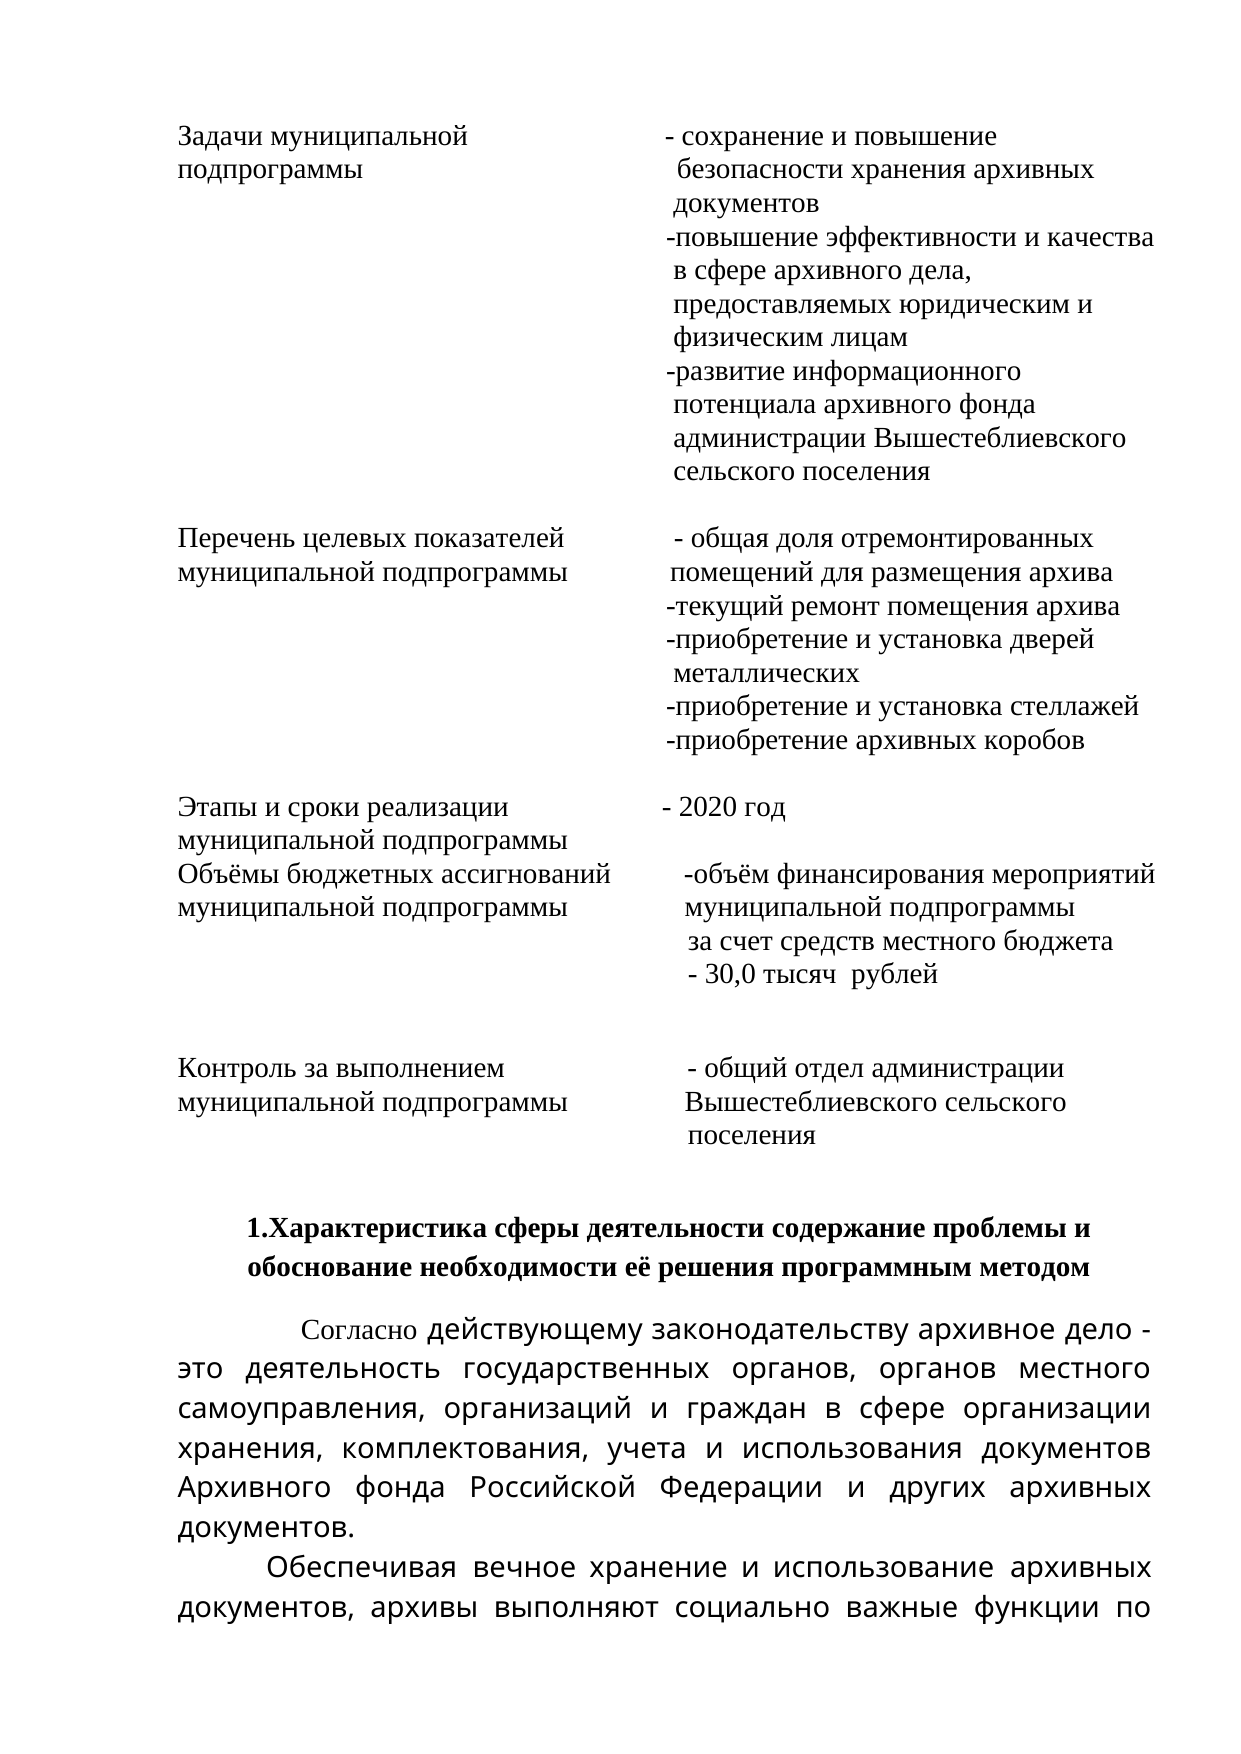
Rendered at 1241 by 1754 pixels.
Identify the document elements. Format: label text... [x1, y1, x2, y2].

text в сфере архивного дела, [177, 252, 1160, 286]
text -повышение эффективности и качества [177, 219, 1160, 252]
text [177, 1546, 1152, 1626]
text Согласно действующему законодательству архивное дело - это деятельность государственных органов, органов местного самоуправления, организаций и граждан в сфере организации хранения, комплектования, учета и использования документов Архивного фонда Российской Федерации и других архивных документов. [177, 1308, 1152, 1546]
text физическим лицам [177, 319, 1160, 353]
text Контроль за выполнением - общий отдел администрации [177, 1050, 1160, 1084]
text -приобретение и установка стеллажей [177, 688, 1160, 722]
text подпрограммы безопасности хранения архивных [177, 152, 1160, 185]
text поселения [177, 1117, 1160, 1151]
text -текущий ремонт помещения архива [177, 588, 1160, 621]
text муниципальной подпрограммы муниципальной подпрограммы [177, 889, 1160, 923]
text за счет средств местного бюджета [177, 923, 1160, 957]
text Задачи муниципальной - сохранение и повышение [177, 118, 1160, 152]
text Этапы и сроки реализации - 2020 год [177, 789, 1160, 822]
text потенциала архивного фонда [177, 386, 1160, 420]
text муниципальной подпрограммы помещений для размещения архива [177, 554, 1160, 588]
text муниципальной подпрограммы [177, 822, 1160, 856]
text администрации Вышестеблиевского [177, 420, 1160, 453]
text -приобретение архивных коробов [177, 722, 1160, 755]
text предоставляемых юридическим и [177, 286, 1160, 319]
text Перечень целевых показателей - общая доля отремонтированных [177, 521, 1160, 554]
text документов [177, 185, 1160, 219]
text металлических [177, 655, 1160, 688]
text Объёмы бюджетных ассигнований -объём финансирования мероприятий [177, 856, 1160, 889]
text -развитие информационного [177, 353, 1160, 386]
text - 30,0 тысяч рублей [177, 957, 1160, 990]
text -приобретение и установка дверей [177, 621, 1160, 655]
text муниципальной подпрограммы Вышестеблиевского сельского [177, 1084, 1160, 1117]
text сельского поселения [177, 453, 1160, 487]
text 1.Характеристика сферы деятельности содержание проблемы и обоснование необходимости её решения программным методом [177, 1210, 1160, 1282]
